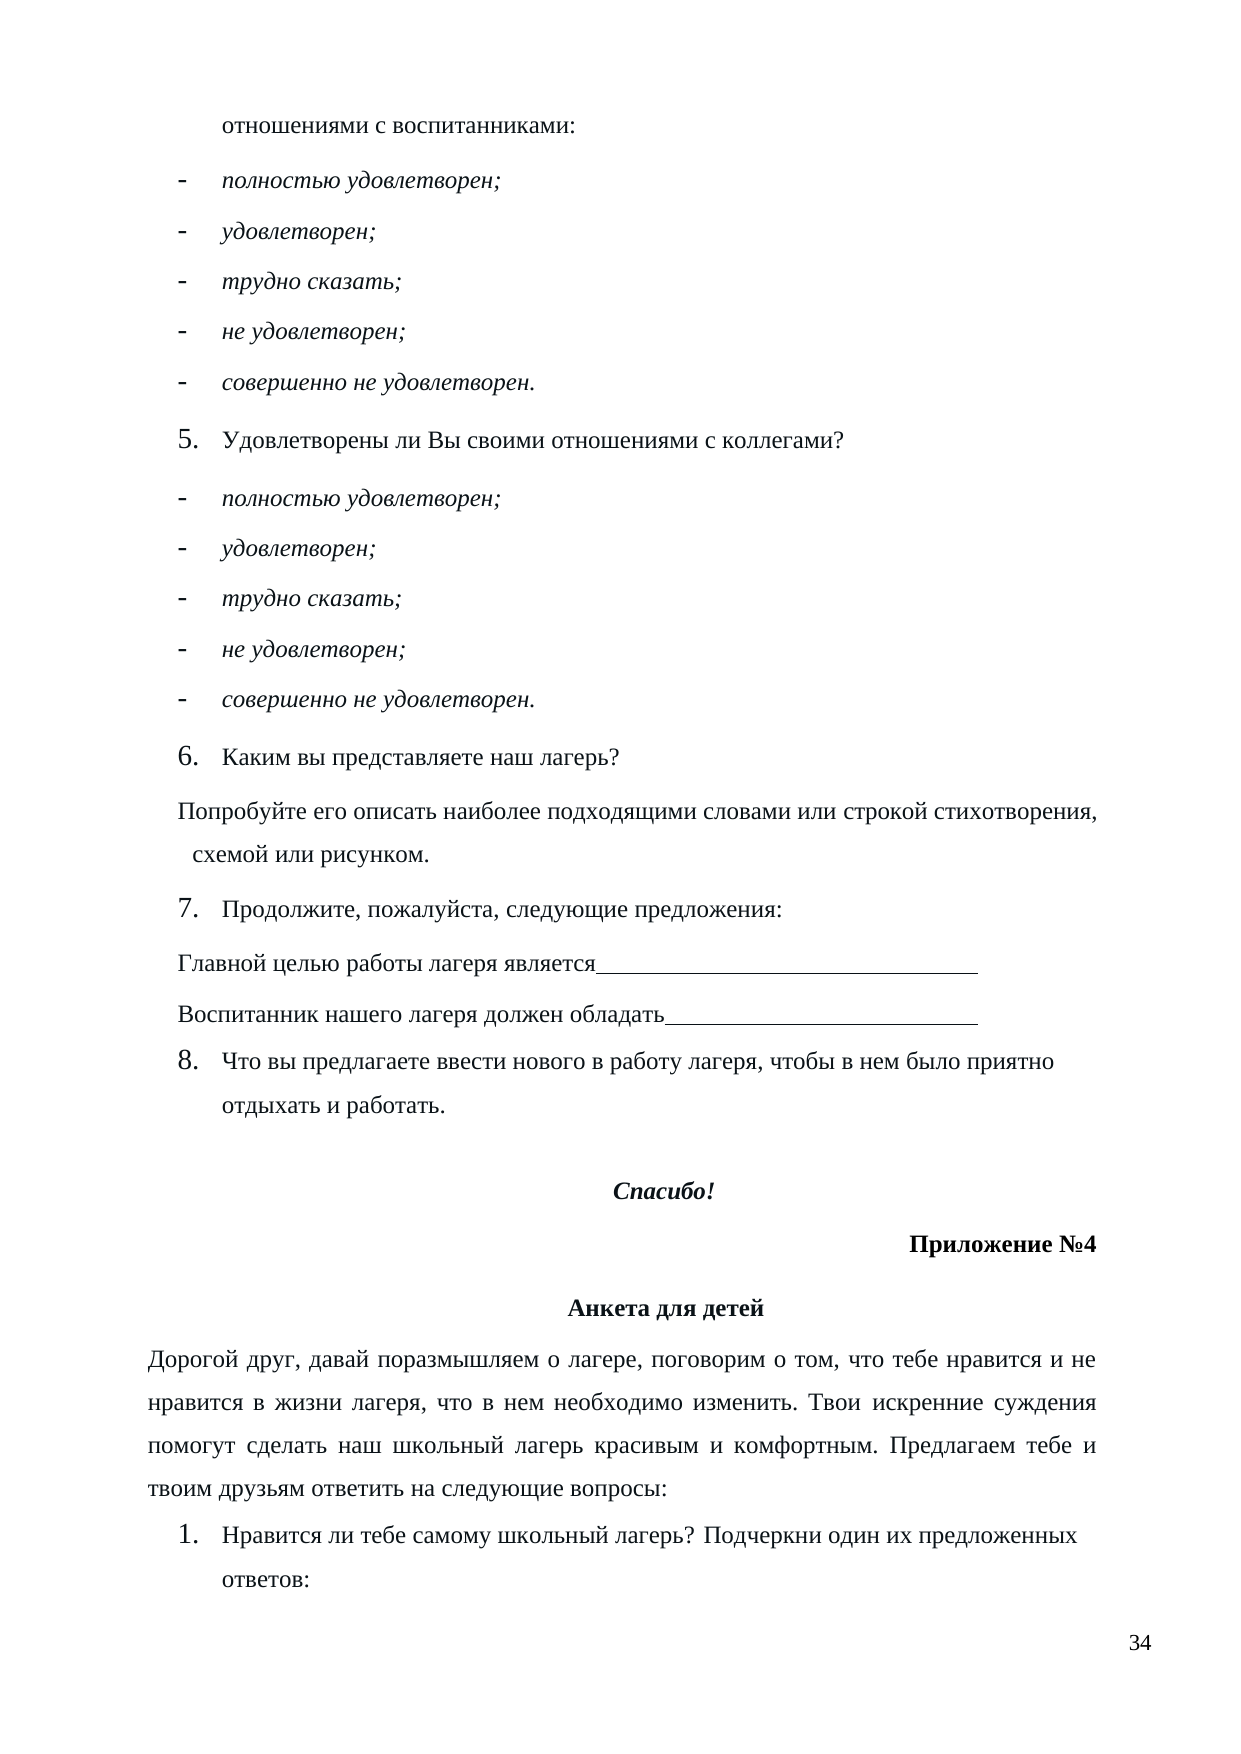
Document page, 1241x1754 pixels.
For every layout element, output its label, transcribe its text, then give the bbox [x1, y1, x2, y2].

list удовлетворен; [177, 529, 1167, 563]
list трудно сказать; [177, 579, 1167, 613]
text Приложение №4 [148, 1229, 1096, 1258]
list Нравится ли тебе самому школьный лагерь? Подчеркни один их предложенных ответов: [177, 1516, 1167, 1593]
text Воспитанник нашего лагеря должен обладать [177, 999, 932, 1028]
list полностью удовлетворен; [177, 479, 1167, 512]
text Главной целью работы лагеря является [177, 948, 932, 977]
list совершенно не удовлетворен. [177, 363, 1167, 396]
list полностью удовлетворен; [177, 161, 1167, 195]
subtitle Спасибо! [342, 1176, 988, 1205]
list Что вы предлагаете ввести нового в работу лагеря, чтобы в нем было приятно отдыхать и работать. [177, 1042, 1096, 1119]
subtitle Анкета для детей [343, 1293, 988, 1322]
list удовлетворен; [177, 212, 1167, 245]
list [177, 110, 1096, 139]
text Попробуйте его описать наиболее подходящими словами или строкой стихотворения, схемой или рисунком. [177, 796, 1167, 868]
list не удовлетворен; [177, 630, 1167, 664]
list Каким вы представляете наш лагерь? [177, 738, 1167, 772]
list Удовлетворены ли Вы своими отношениями с коллегами? [177, 421, 1167, 454]
list не удовлетворен; [177, 312, 1167, 346]
text Дорогой друг, давай поразмышляем о лагере, поговорим о том, что тебе нравится и не нравится в жизни лагеря, что в нем необходимо изменить. Твои искренние суждения помогут сделать наш школьный лагерь красивым и комфортным. Предлагаем тебе и твоим друзьям ответить на следующие вопросы: [148, 1344, 1096, 1502]
list Продолжите, пожалуйста, следующие предложения: [177, 890, 1167, 923]
list совершенно не удовлетворен. [177, 680, 1167, 714]
list трудно сказать; [177, 262, 1167, 296]
